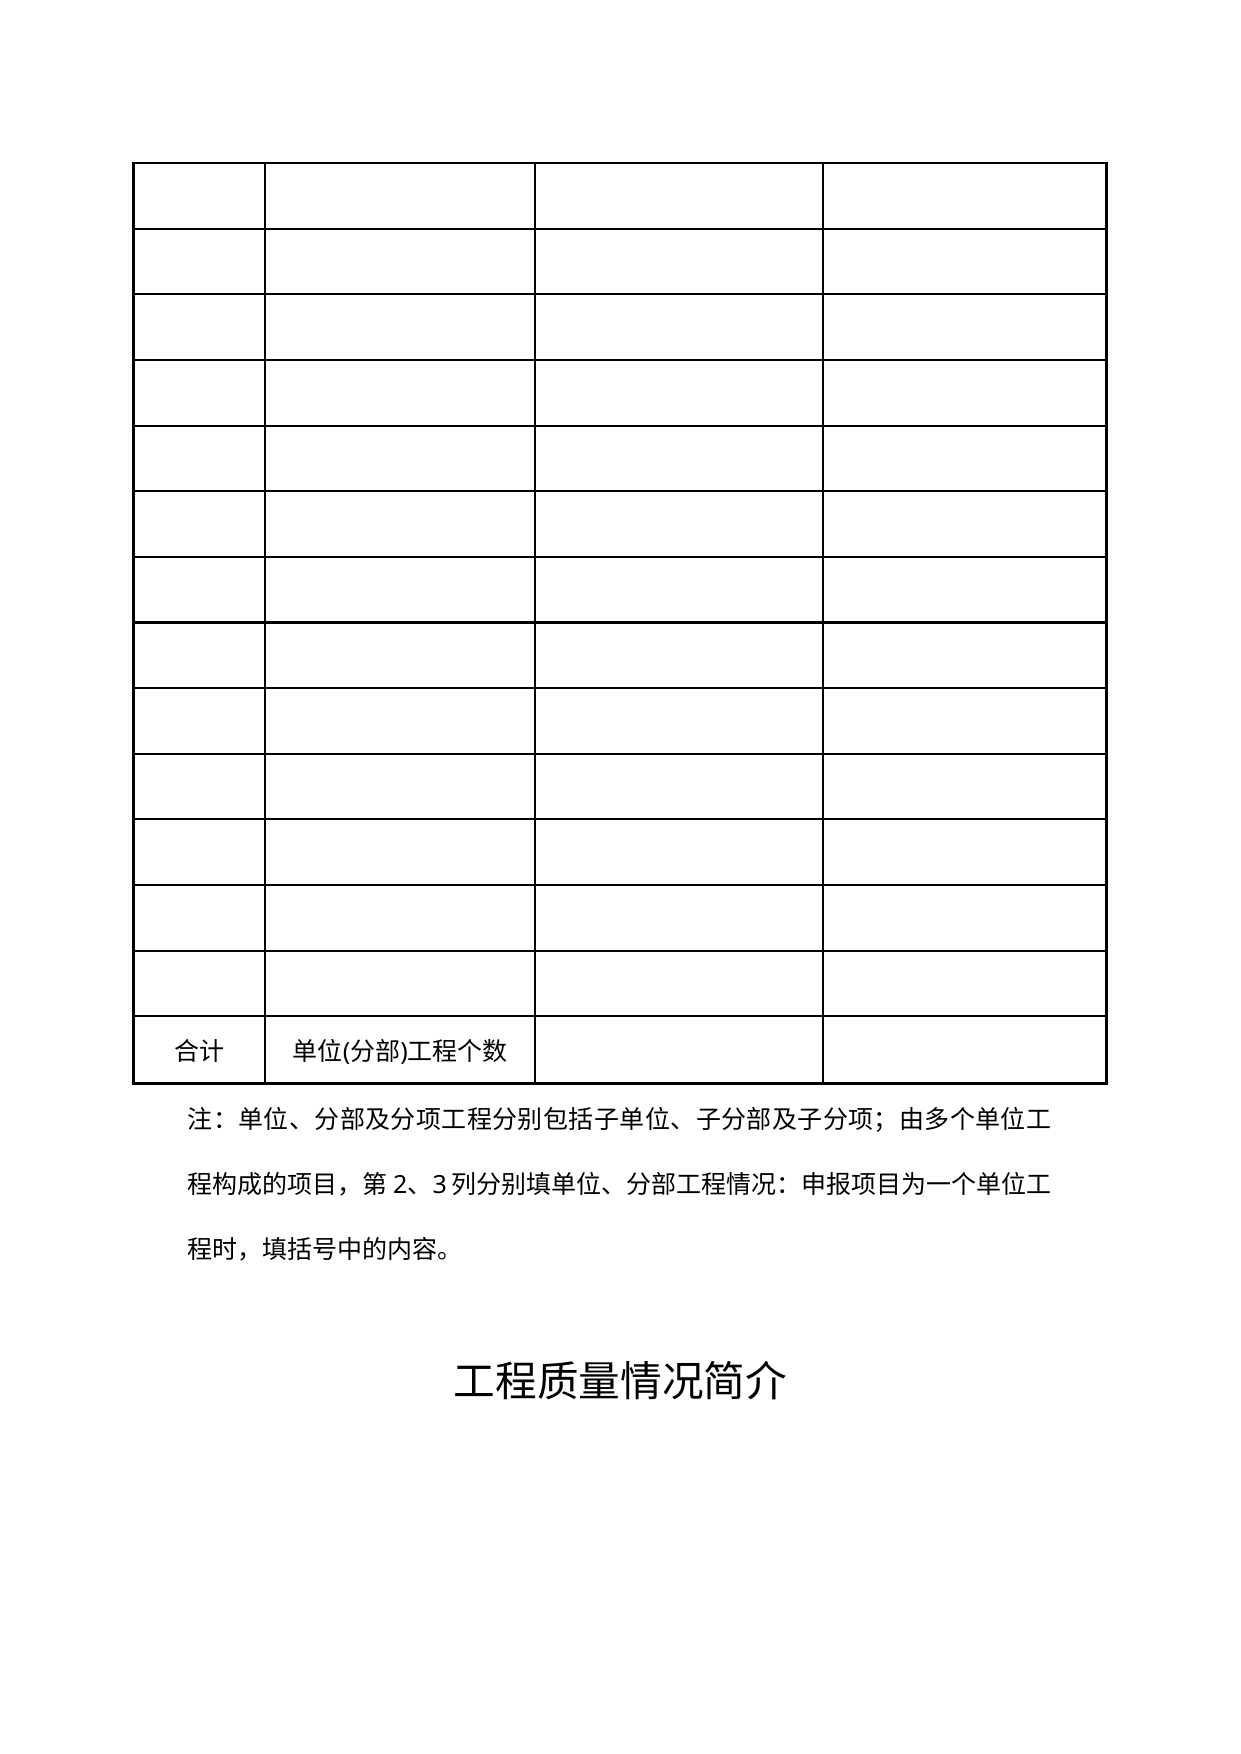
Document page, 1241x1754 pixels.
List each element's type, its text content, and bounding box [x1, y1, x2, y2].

table_cell [135, 427, 264, 490]
table_cell [135, 624, 264, 687]
table_cell [135, 886, 264, 949]
table_cell [824, 427, 1105, 490]
text 工程质量情况简介 [187, 1345, 1053, 1410]
table_cell [536, 820, 822, 884]
table_cell [135, 230, 264, 293]
table_cell [135, 558, 264, 621]
table_cell [266, 164, 534, 228]
table_cell [266, 295, 534, 359]
table_cell [266, 624, 534, 687]
table_cell [536, 952, 822, 1015]
table_cell 单位(分部)工程个数 [266, 1017, 534, 1082]
table_cell [824, 820, 1105, 884]
table_cell [135, 492, 264, 556]
table_cell [536, 558, 822, 621]
table_cell [824, 295, 1105, 359]
table_cell [266, 755, 534, 818]
table_cell [266, 230, 534, 293]
table_cell [135, 164, 264, 228]
table_cell [266, 886, 534, 949]
table_cell [135, 689, 264, 753]
table_cell [135, 755, 264, 818]
table_cell [536, 492, 822, 556]
table_cell [536, 689, 822, 753]
table_cell 合计 [135, 1017, 264, 1082]
table_cell [824, 1017, 1105, 1082]
table_cell [536, 886, 822, 949]
table_cell [266, 427, 534, 490]
table_cell [824, 492, 1105, 556]
table_cell [824, 558, 1105, 621]
table_cell [266, 361, 534, 424]
table_cell [824, 361, 1105, 424]
table_cell [536, 230, 822, 293]
table_cell [266, 820, 534, 884]
table_cell [824, 230, 1105, 293]
table_cell [824, 755, 1105, 818]
table_cell [536, 624, 822, 687]
table_cell [266, 558, 534, 621]
text 注：单位、分部及分项工程分别包括子单位、子分部及子分项；由多个单位工程构成的项目，第2、3列分别填单位、分部工程情况：申报项目为一个单位工程时，填括号中的内容。 [187, 1085, 1053, 1280]
table_cell [824, 952, 1105, 1015]
table_cell [135, 295, 264, 359]
table_cell [266, 689, 534, 753]
table_cell [135, 361, 264, 424]
table_cell [536, 427, 822, 490]
table_cell [824, 624, 1105, 687]
table_cell [536, 361, 822, 424]
table_cell [135, 952, 264, 1015]
table_cell [536, 295, 822, 359]
table_cell [536, 164, 822, 228]
table_cell [824, 689, 1105, 753]
table_cell [266, 952, 534, 1015]
table_cell [135, 820, 264, 884]
table_cell [536, 1017, 822, 1082]
table_cell [266, 492, 534, 556]
table_cell [536, 755, 822, 818]
table_cell [824, 886, 1105, 949]
table_cell [824, 164, 1105, 228]
